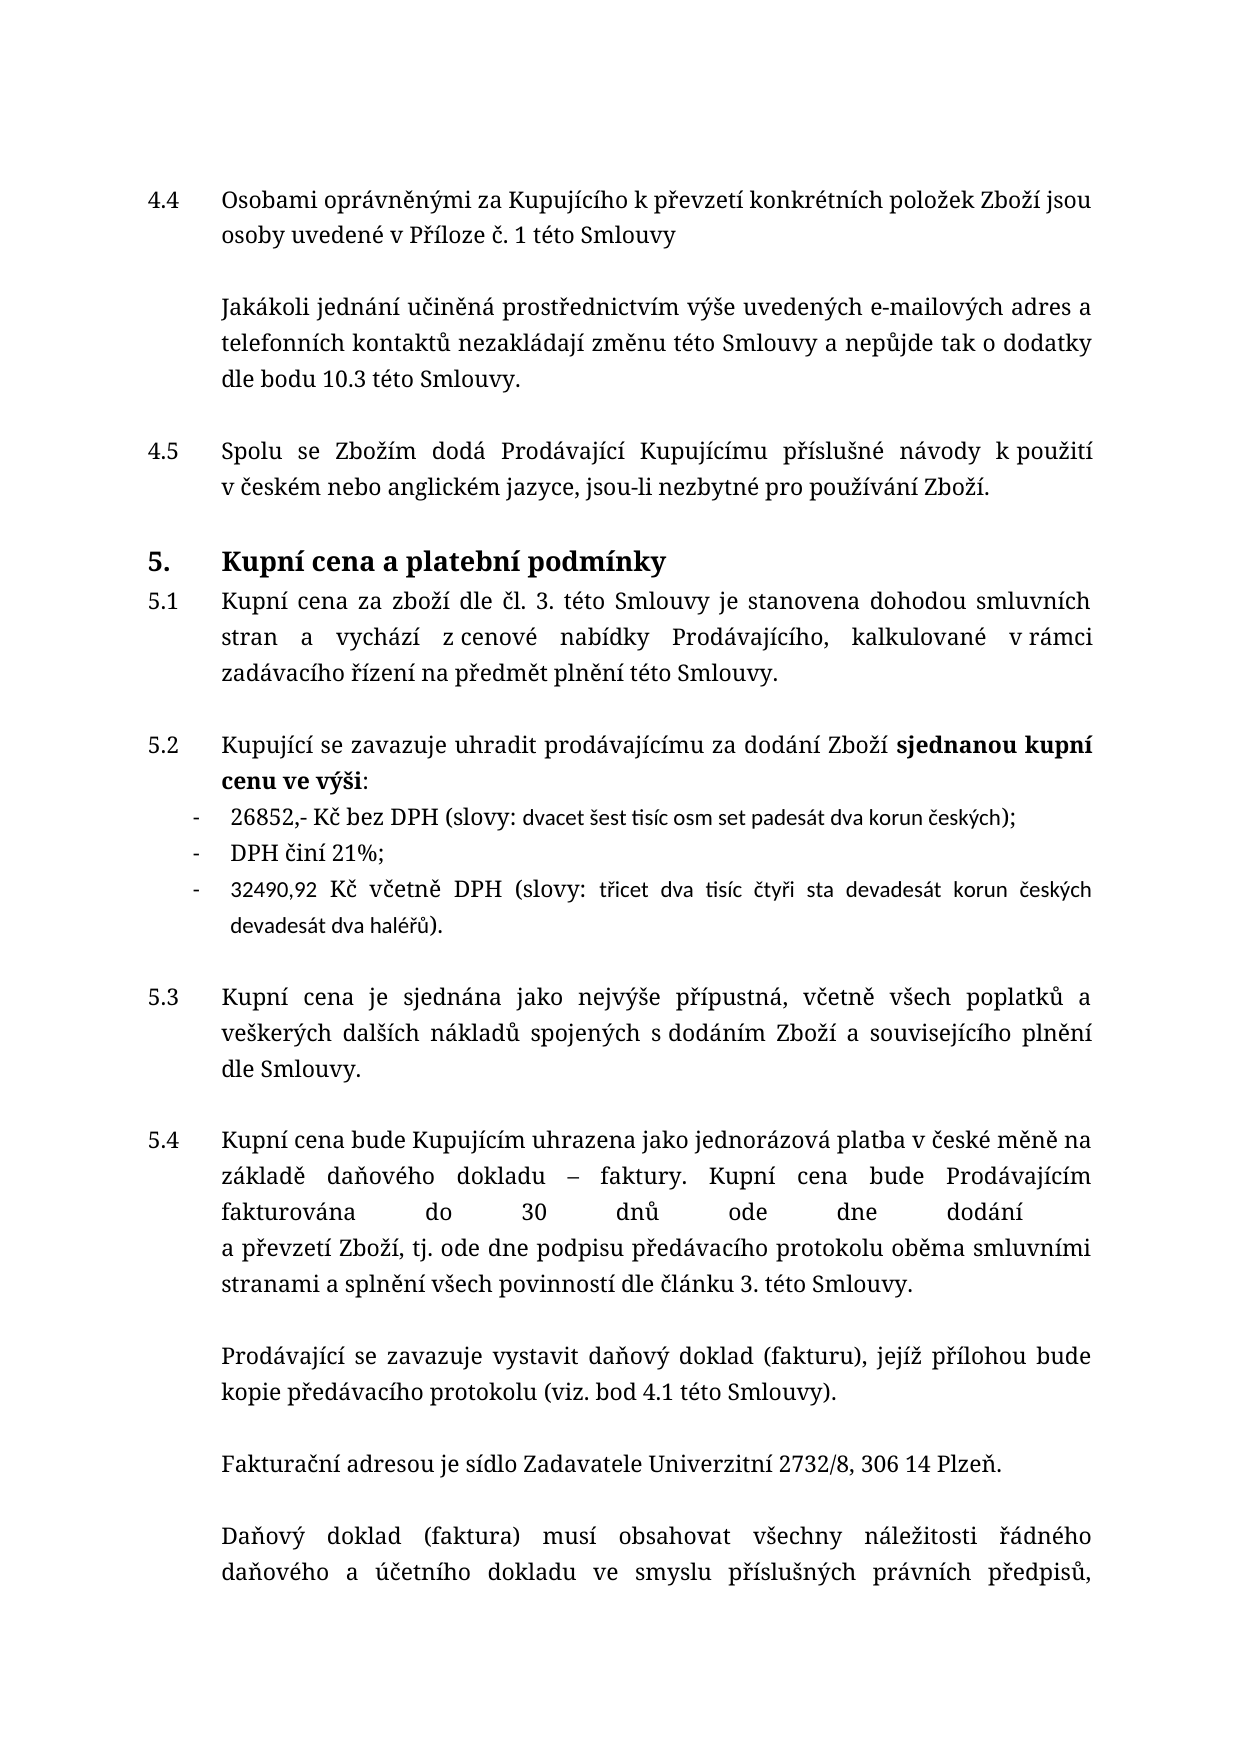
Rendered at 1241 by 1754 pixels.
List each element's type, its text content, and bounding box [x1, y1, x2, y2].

text 5.2 Kupující se zavazuje uhradit prodávajícímu za dodání Zboží sjednanou kupní cenu ve výši: [148, 729, 1093, 796]
list 26852,- Kč bez DPH (slovy: dvacet šest tisíc osm set padesát dva korun českých); [193, 801, 1093, 832]
text Jakákoli jednání učiněná prostřednictvím výše uvedených e-mailových adres a telefonních kontaktů nezakládají změnu této Smlouvy a nepůjde tak o dodatky dle bodu 10.3 této Smlouvy. [221, 291, 1093, 394]
list 32490,92 Kč včetně DPH (slovy: třicet dva tisíc čtyři sta devadesát korun českých devadesát dva haléřů). [193, 873, 1093, 940]
text 4.4 Osobami oprávněnými za Kupujícího k převzetí konkrétních položek Zboží jsou osoby uvedené v Příloze č. 1 této Smlouvy [148, 183, 1093, 251]
text 5.4 Kupní cena bude Kupujícím uhrazena jako jednorázová platba v české měně na základě daňového dokladu – faktury. Kupní cena bude Prodávajícím fakturována do 30 dnů ode dne dodání a převzetí Zboží, tj. ode dne podpisu předávacího protokolu oběma smluvními stranami a splnění všech povinností dle článku 3. této Smlouvy. [148, 1124, 1093, 1299]
text Fakturační adresou je sídlo Zadavatele Univerzitní 2732/8, 306 14 Plzeň. [221, 1448, 1093, 1479]
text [221, 1520, 1093, 1587]
list DPH činí 21%; [193, 837, 1093, 868]
text 4.5 Spolu se Zbožím dodá Prodávající Kupujícímu příslušné návody k použití v českém nebo anglickém jazyce, jsou-li nezbytné pro používání Zboží. [148, 435, 1093, 502]
text 5.3 Kupní cena je sjednána jako nejvýše přípustná, včetně všech poplatků a veškerých dalších nákladů spojených s dodáním Zboží a souvisejícího plnění dle Smlouvy. [148, 981, 1093, 1084]
text 5.1 Kupní cena za zboží dle čl. 3. této Smlouvy je stanovena dohodou smluvních stran a vychází z cenové nabídky Prodávajícího, kalkulované v rámci zadávacího řízení na předmět plnění této Smlouvy. [148, 585, 1093, 688]
text 5. Kupní cena a platební podmínky [148, 543, 1093, 580]
text Prodávající se zavazuje vystavit daňový doklad (fakturu), jejíž přílohou bude kopie předávacího protokolu (viz. bod 4.1 této Smlouvy). [221, 1340, 1093, 1407]
